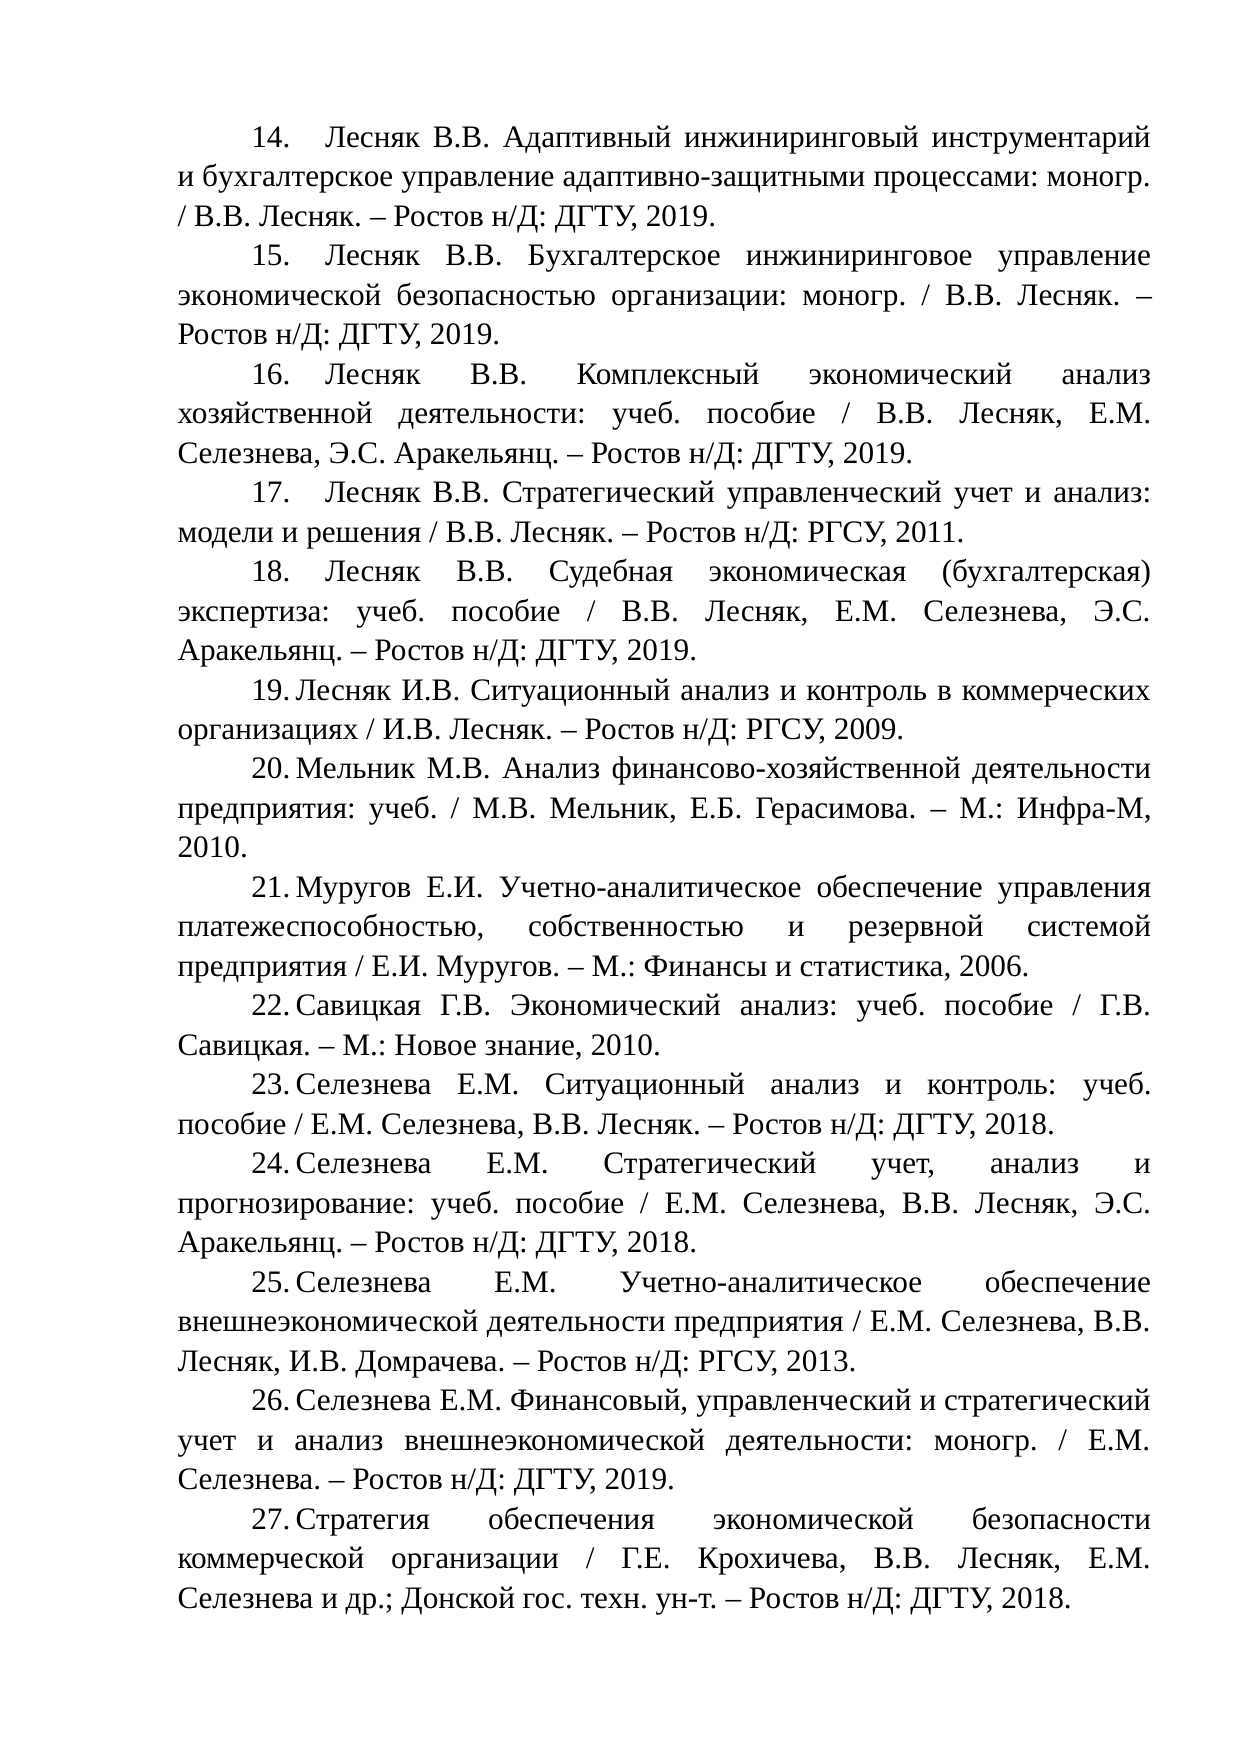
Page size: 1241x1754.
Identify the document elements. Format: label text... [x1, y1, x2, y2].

list Селезнева Е.М. Ситуационный анализ и контроль: учеб. пособие / Е.М. Селезнева, В.В. Лесняк. – Ростов н/Д: ДГТУ, 2018. [177, 1066, 1152, 1141]
list Селезнева Е.М. Учетно-аналитическое обеспечение внешнеэкономической деятельности предприятия / Е.М. Селезнева, В.В. Лесняк, И.В. Домрачева. – Ростов н/Д: РГСУ, 2013. [177, 1263, 1152, 1378]
list Лесняк В.В. Адаптивный инжиниринговый инструментарий и бухгалтерское управление адаптивно-защитными процессами: моногр. / В.В. Лесняк. – Ростов н/Д: ДГТУ, 2019. [177, 118, 1152, 233]
list Лесняк В.В. Комплексный экономический анализ хозяйственной деятельности: учеб. пособие / В.В. Лесняк, Е.М. Селезнева, Э.С. Аракельянц. – Ростов н/Д: ДГТУ, 2019. [177, 355, 1152, 470]
list Лесняк В.В. Стратегический управленческий учет и анализ: модели и решения / В.В. Лесняк. – Ростов н/Д: РГСУ, 2011. [177, 473, 1152, 549]
list Лесняк И.В. Ситуационный анализ и контроль в коммерческих организациях / И.В. Лесняк. – Ростов н/Д: РГСУ, 2009. [177, 671, 1152, 746]
list Муругов Е.И. Учетно-аналитическое обеспечение управления платежеспособностью, собственностью и резервной системой предприятия / Е.И. Муругов. – М.: Финансы и статистика, 2006. [177, 868, 1152, 983]
list Савицкая Г.В. Экономический анализ: учеб. пособие / Г.В. Савицкая. – М.: Новое знание, 2010. [177, 987, 1152, 1062]
list Селезнева Е.М. Финансовый, управленческий и стратегический учет и анализ внешнеэкономической деятельности: моногр. / Е.М. Селезнева. – Ростов н/Д: ДГТУ, 2019. [177, 1381, 1152, 1496]
list Селезнева Е.М. Стратегический учет, анализ и прогнозирование: учеб. пособие / Е.М. Селезнева, В.В. Лесняк, Э.С. Аракельянц. – Ростов н/Д: ДГТУ, 2018. [177, 1144, 1152, 1259]
list Лесняк В.В. Судебная экономическая (бухгалтерская) экспертиза: учеб. пособие / В.В. Лесняк, Е.М. Селезнева, Э.С. Аракельянц. – Ростов н/Д: ДГТУ, 2019. [177, 552, 1152, 667]
list Лесняк В.В. Бухгалтерское инжиниринговое управление экономической безопасностью организации: моногр. / В.В. Лесняк. – Ростов н/Д: ДГТУ, 2019. [177, 237, 1152, 351]
list Стратегия обеспечения экономической безопасности коммерческой организации / Г.Е. Крохичева, В.В. Лесняк, Е.М. Селезнева и др.; Донской гос. техн. ун-т. – Ростов н/Д: ДГТУ, 2018. [177, 1500, 1152, 1615]
list Мельник М.В. Анализ финансово-хозяйственной деятельности предприятия: учеб. / М.В. Мельник, Е.Б. Герасимова. – М.: Инфра-М, 2010. [177, 750, 1152, 865]
